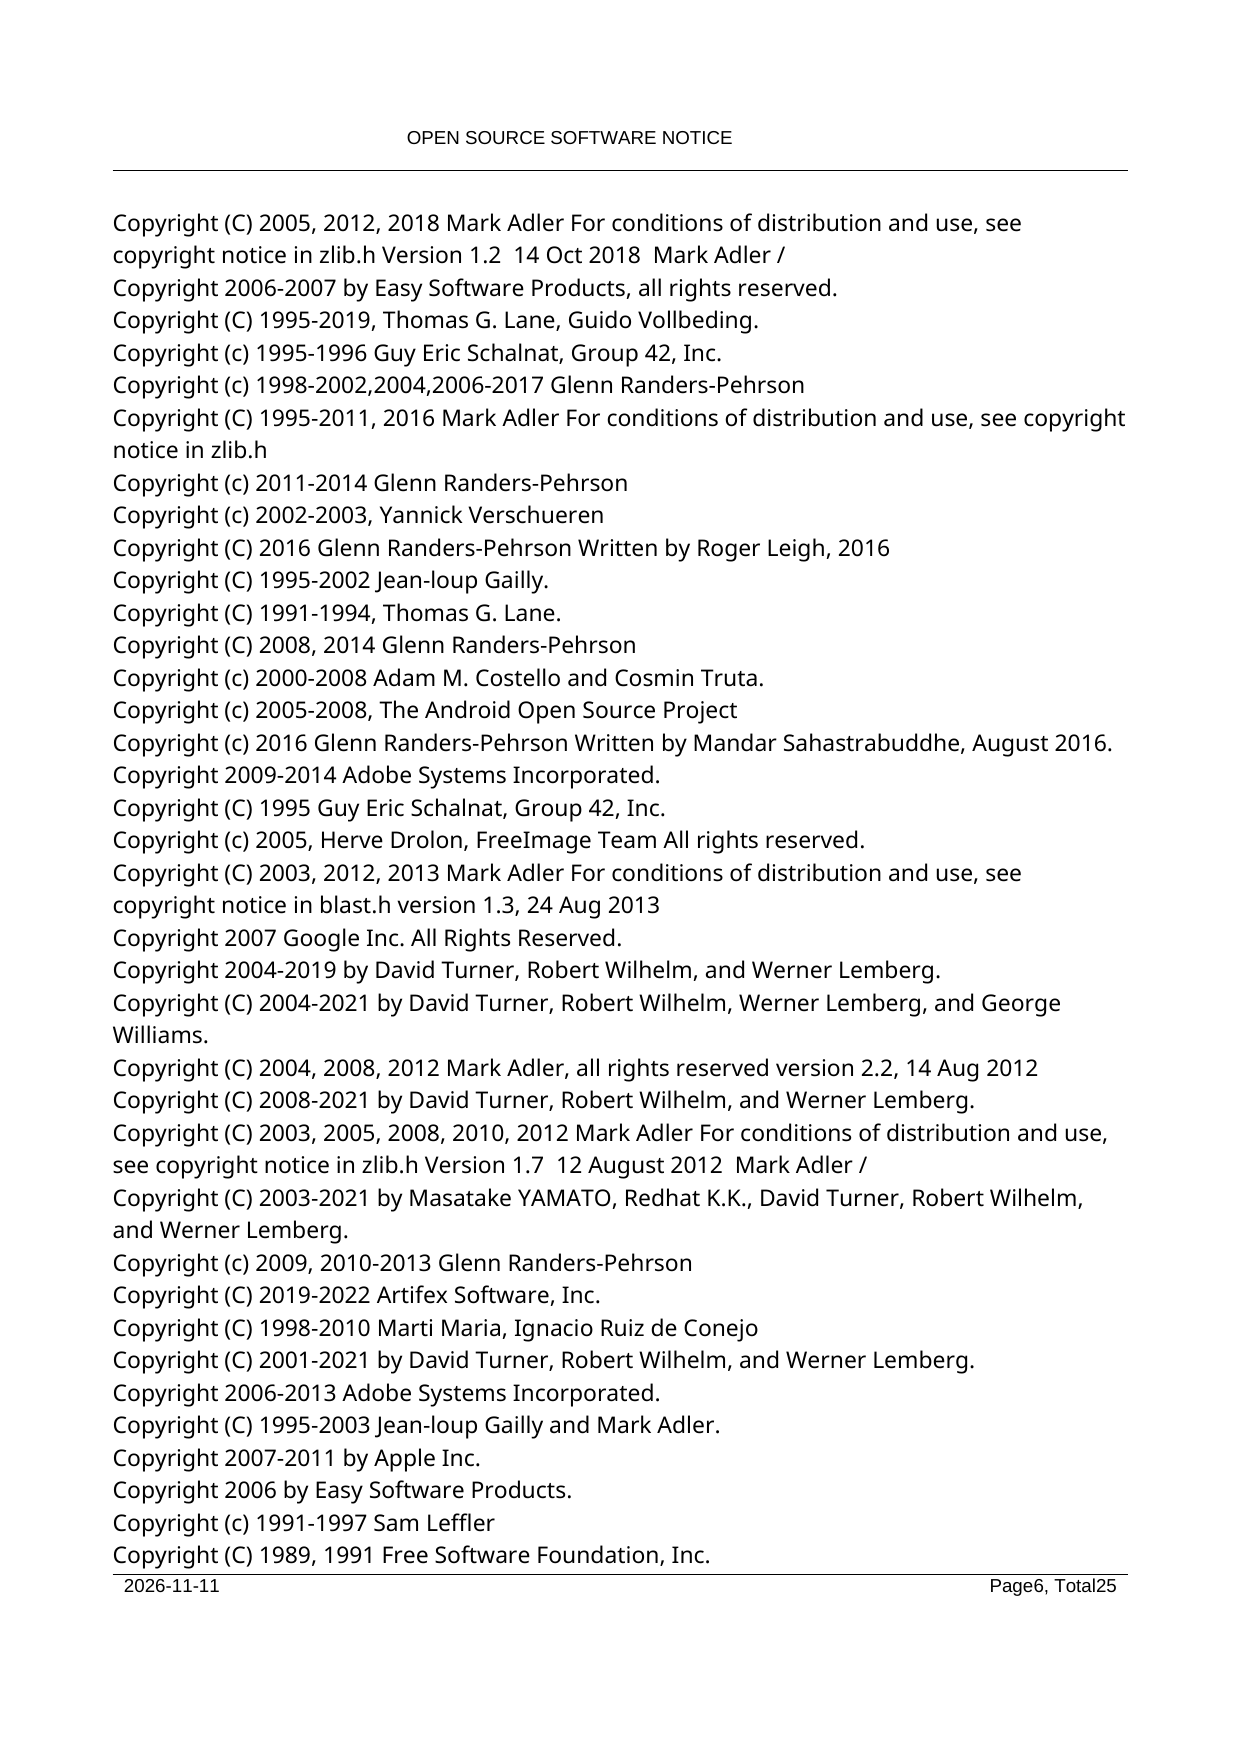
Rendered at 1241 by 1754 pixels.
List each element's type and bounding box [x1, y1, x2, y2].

text [112, 206, 1128, 1571]
